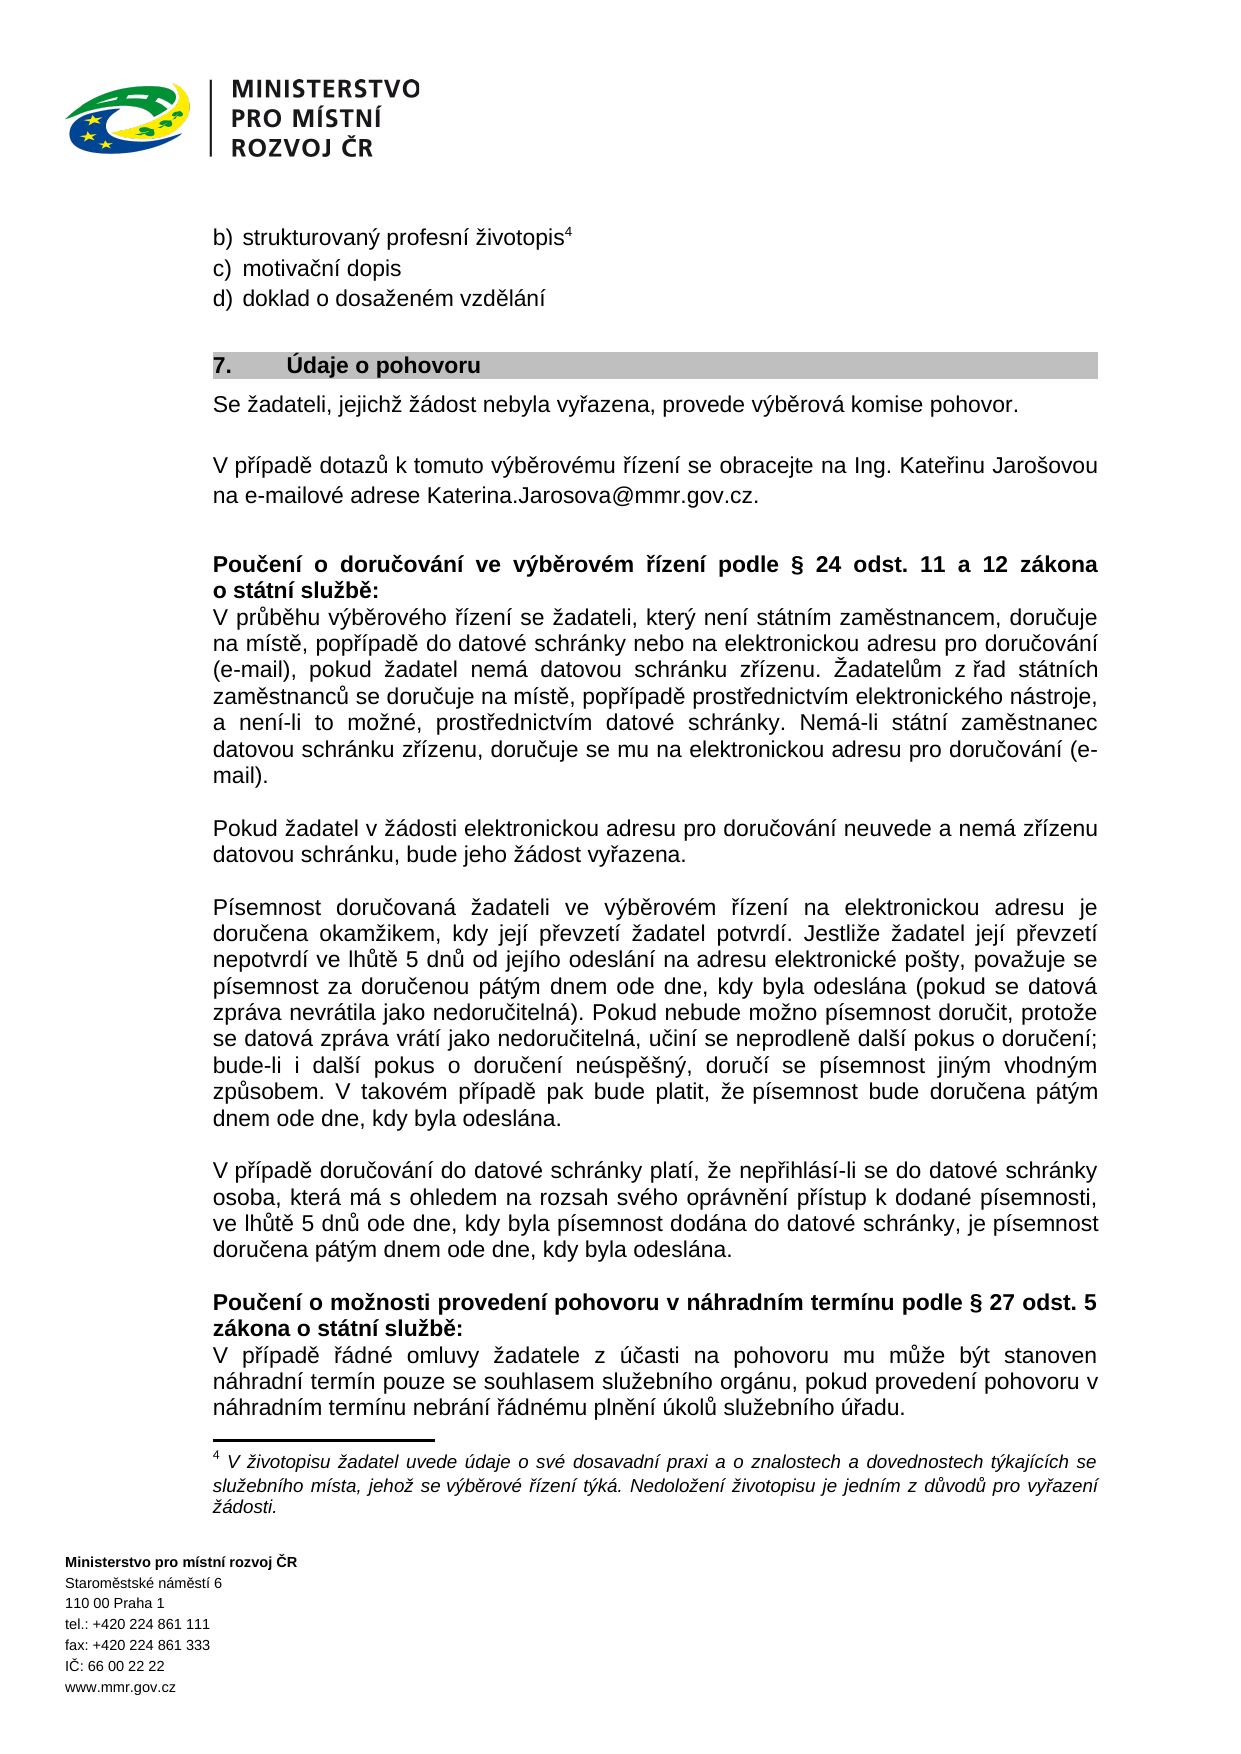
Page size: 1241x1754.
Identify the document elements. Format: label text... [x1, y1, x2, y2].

list motivační dopis [213, 254, 1098, 281]
text 7. Údaje o pohovoru [213, 352, 1098, 379]
list V případě doručování do datové schránky platí, že nepřihlásí-li se do datové schránky osoba, která má s ohledem na rozsah svého oprávnění přístup k dodané písemnosti, ve lhůtě 5 dnů ode dne, kdy byla písemnost dodána do datové schránky, je písemnost doručena pátým dnem ode dne, kdy byla odeslána. [213, 1157, 1098, 1263]
text Se žadateli, jejichž žádost nebyla vyřazena, provede výběrová komise pohovor. [213, 391, 1098, 418]
list doklad o dosaženém vzdělání [213, 285, 1098, 311]
text V případě řádné omluvy žadatele z účasti na pohovoru mu může být stanoven náhradní termín pouze se souhlasem služebního orgánu, pokud provedení pohovoru v náhradním termínu nebrání řádnému plnění úkolů služebního úřadu. [213, 1342, 1098, 1421]
list strukturovaný profesní životopis [213, 224, 1098, 251]
text Poučení o možnosti provedení pohovoru v náhradním termínu podle § 27 odst. 5 zákona o státní službě: [213, 1289, 1098, 1342]
list Pokud žadatel v žádosti elektronickou adresu pro doručování neuvede a nemá zřízenu datovou schránku, bude jeho žádost vyřazena. [213, 814, 1098, 867]
picture [65, 79, 420, 157]
list V průběhu výběrového řízení se žadateli, který není státním zaměstnancem, doručuje na místě, popřípadě do datové schránky nebo na elektronickou adresu pro doručování (e-mail), pokud žadatel nemá datovou schránku zřízenu. Žadatelům z řad státních zaměstnanců se doručuje na místě, popřípadě prostřednictvím elektronického nástroje, a není-li to možné, prostřednictvím datové schránky. Nemá-li státní zaměstnanec datovou schránku zřízenu, doručuje se mu na elektronickou adresu pro doručování (e-mail). [213, 604, 1098, 788]
text V případě dotazů k tomuto výběrovému řízení se obracejte na Ing. Kateřinu Jarošovou na e-mailové adrese Katerina.Jarosova@mmr.gov.cz. [213, 452, 1098, 508]
list Písemnost doručovaná žadateli ve výběrovém řízení na elektronickou adresu je doručena okamžikem, kdy její převzetí žadatel potvrdí. Jestliže žadatel její převzetí nepotvrdí ve lhůtě 5 dnů od jejího odeslání na adresu elektronické pošty, považuje se písemnost za doručenou pátým dnem ode dne, kdy byla odeslána (pokud se datová zpráva nevrátila jako nedoručitelná). Pokud nebude možno písemnost doručit, protože se datová zpráva vrátí jako nedoručitelná, učiní se neprodleně další pokus o doručení; bude-li i další pokus o doručení neúspěšný, doručí se písemnost jiným vhodným způsobem. V takovém případě pak bude platit, že písemnost bude doručena pátým dnem ode dne, kdy byla odeslána. [213, 894, 1098, 1131]
text Poučení o doručování ve výběrovém řízení podle § 24 odst. 11 a 12 zákona o státní službě: [213, 551, 1098, 604]
